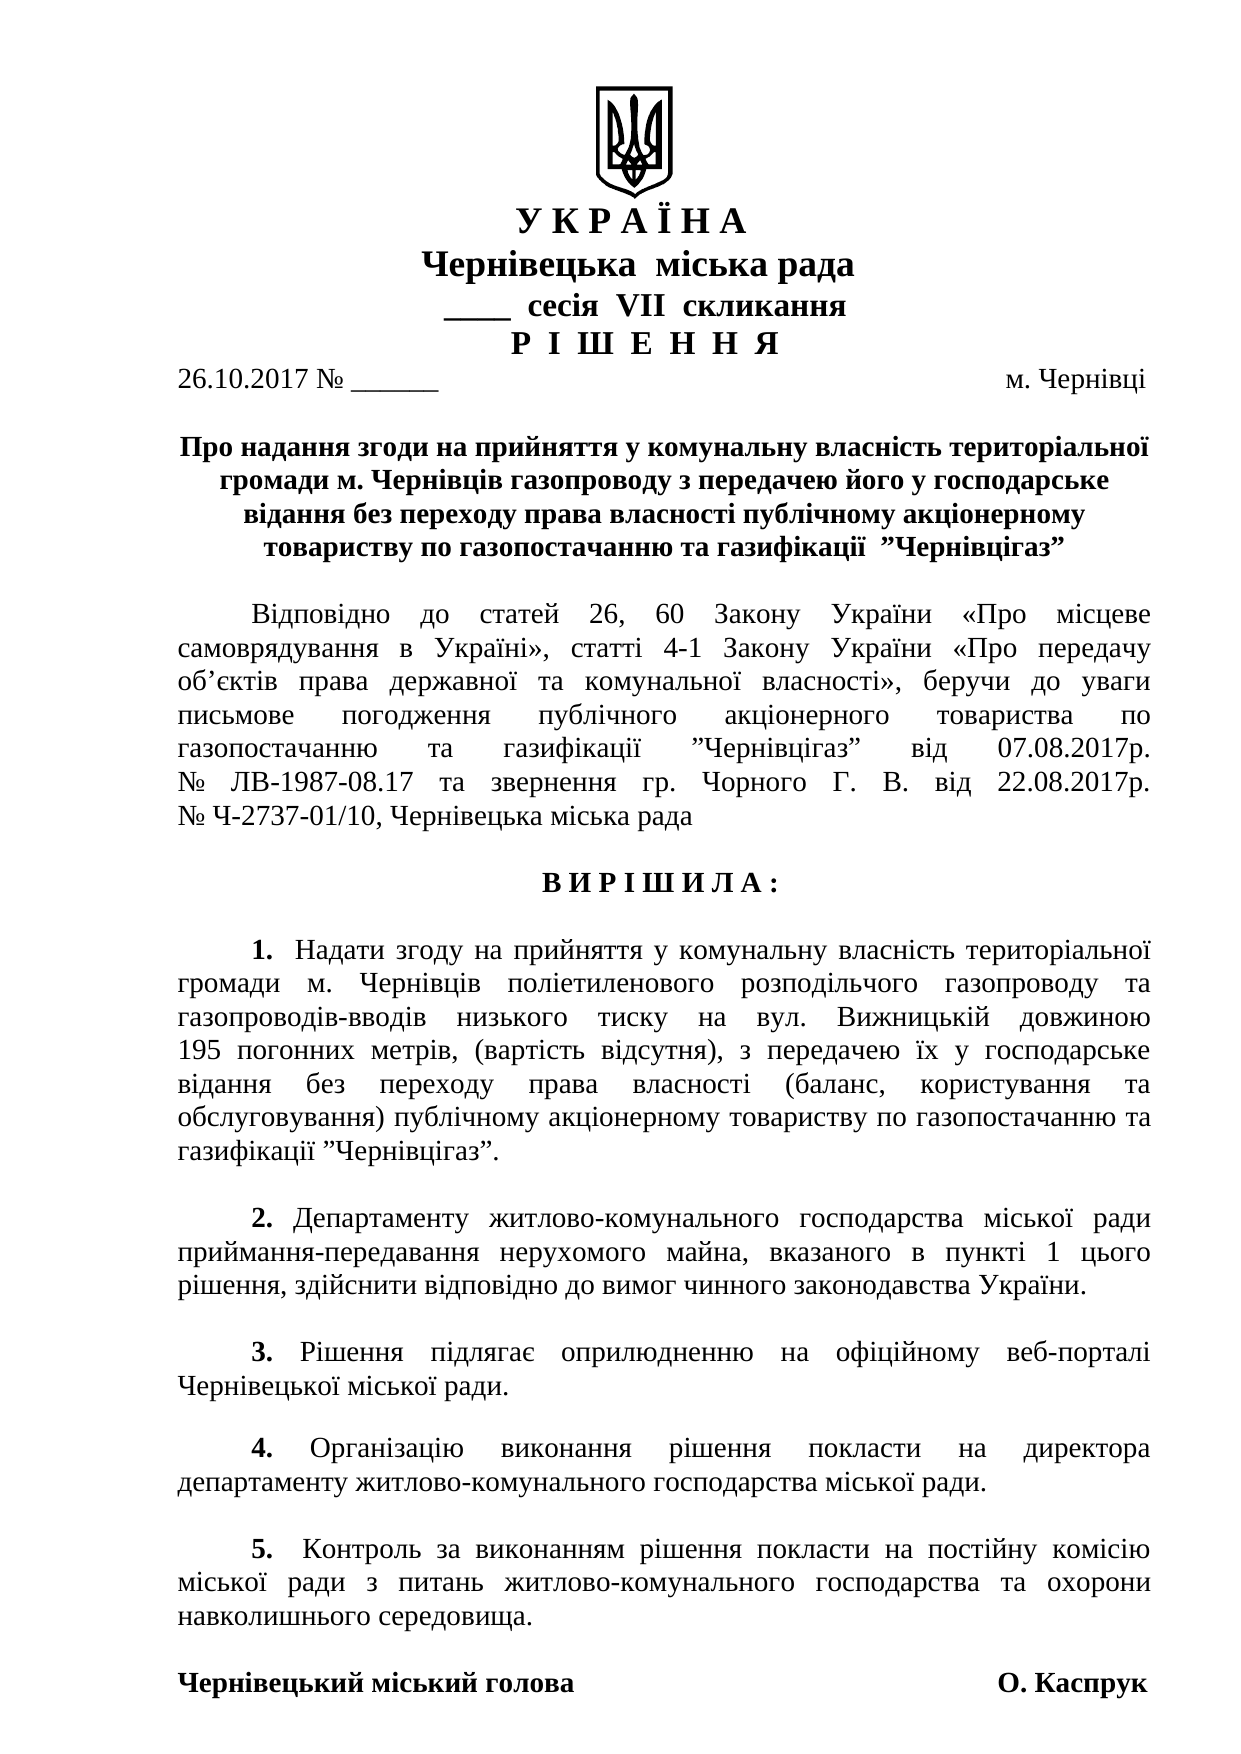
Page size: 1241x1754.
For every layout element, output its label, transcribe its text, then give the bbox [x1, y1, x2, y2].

text У К Р А Ї Н А [177, 199, 1152, 242]
text 4. Організацію виконання рішення покласти на директора департаменту житлово-комунального господарства міської ради. [177, 1430, 1152, 1497]
text В И Р І Ш И Л А : [177, 865, 1152, 898]
text ____ сесія VІІ скликання [177, 285, 1152, 323]
text Чернівецька міська рада [177, 242, 1152, 285]
text 1. Надати згоду на прийняття у комунальну власність територіальної громади м. Чернівців поліетиленового розподільчого газопроводу та газопроводів-вводів низького тиску на вул. Вижницькій довжиною 195 погонних метрів, (вартість відсутня), з передачею їх у господарське відання без переходу права власності (баланс, користування та обслуговування) публічному акціонерному товариству по газопостачанню та газифікації ”Чернівцігаз”. [177, 932, 1152, 1167]
text Відповідно до статей 26, 60 Закону України «Про місцеве самоврядування в Україні», статті 4-1 Закону України «Про передачу об’єктів права державної та комунальної власності», беручи до уваги письмове погодження публічного акціонерного товариства по газопостачанню та газифікації ”Чернівцігаз” від 07.08.2017р. № ЛВ-1987-08.17 та звернення гр. Чорного Г. В. від 22.08.2017р. № Ч-2737-01/10, Чернівецька міська рада [177, 596, 1152, 831]
text 3. Рішення підлягає оприлюдненню на офіційному веб-порталі Чернівецької міської ради. [177, 1334, 1152, 1401]
text 2. Департаменту житлово-комунального господарства міської ради приймання-передавання нерухомого майна, вказаного в пункті 1 цього рішення, здійснити відповідно до вимог чинного законодавства України. [177, 1200, 1152, 1301]
text Чернівецький міський голова О. Каспрук [177, 1665, 1152, 1698]
subtitle 26.10.2017 № ______ м. Чернівці [177, 362, 1152, 395]
text Про надання згоди на прийняття у комунальну власність територіальної громади м. Чернівців газопроводу з передачею його у господарське відання без переходу права власності публічному акціонерному товариству по газопостачанню та газифікації ”Чернівцігаз” [177, 429, 1152, 563]
text 5. Контроль за виконанням рішення покласти на постійну комісію міської ради з питань житлово-комунального господарства та охорони навколишнього середовища. [177, 1531, 1152, 1631]
subtitle Р І Ш Е Н Н Я [177, 323, 1152, 362]
